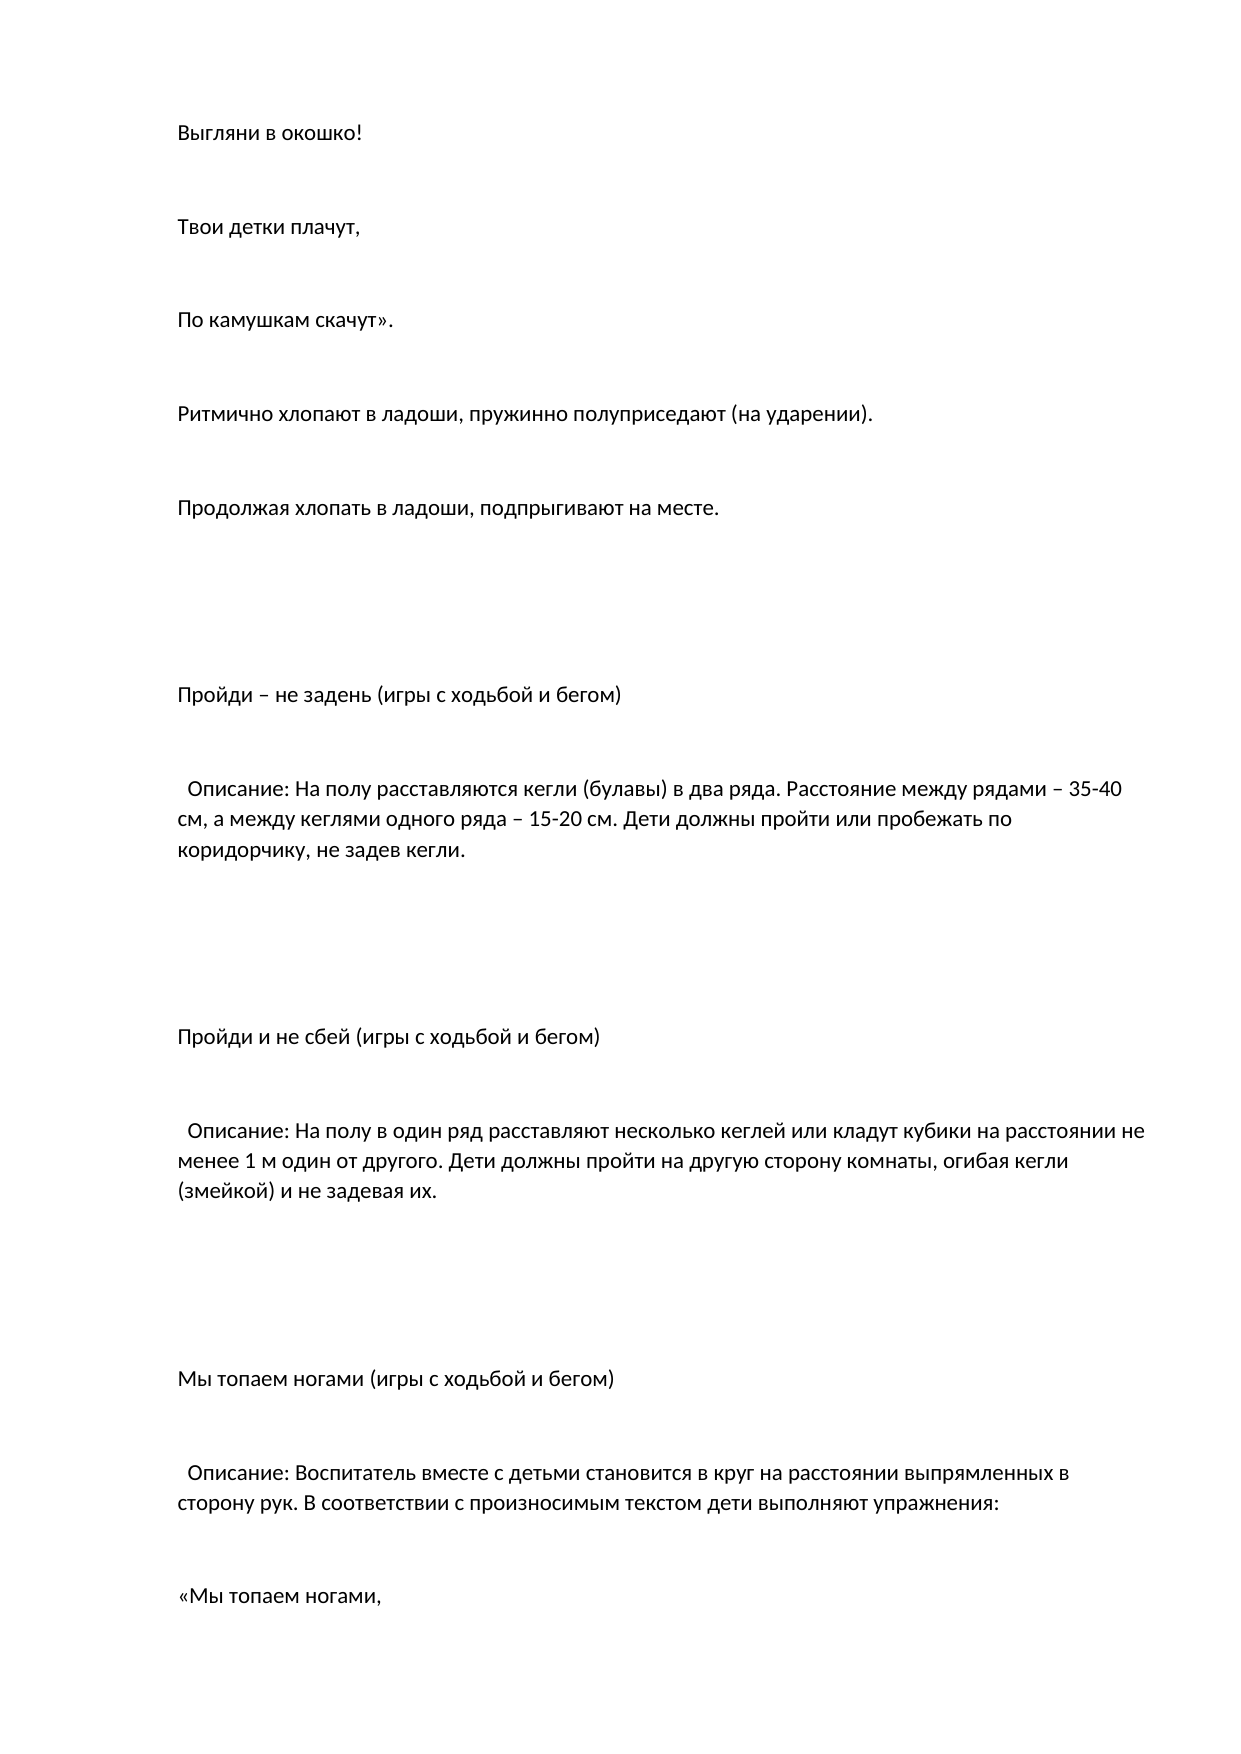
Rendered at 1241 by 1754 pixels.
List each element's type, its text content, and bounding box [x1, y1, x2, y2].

text Продолжая хлопать в ладоши, подпрыгивают на месте. [177, 493, 1152, 521]
text «Мы топаем ногами, [177, 1582, 1152, 1610]
text Пройди и не сбей (игры с ходьбой и бегом) [177, 1022, 1152, 1050]
text Описание: На полу расставляются кегли (булавы) в два ряда. Расстояние между рядами – 35-40 см, а между кеглями одного ряда – 15-20 см. Дети должны пройти или пробежать по коридорчику, не задев кегли. [177, 774, 1152, 863]
text Описание: На полу в один ряд расставляют несколько кеглей или кладут кубики на расстоянии не менее 1 м один от другого. Дети должны пройти на другую сторону комнаты, огибая кегли (змейкой) и не задевая их. [177, 1116, 1152, 1204]
text Твои детки плачут, [177, 212, 1152, 240]
text Ритмично хлопают в ладоши, пружинно полуприседают (на ударении). [177, 399, 1152, 427]
text Мы топаем ногами (игры с ходьбой и бегом) [177, 1364, 1152, 1392]
text Пройди – не задень (игры с ходьбой и бегом) [177, 681, 1152, 709]
text По камушкам скачут». [177, 306, 1152, 334]
text Выгляни в окошко! [177, 118, 1152, 146]
text Описание: Воспитатель вместе с детьми становится в круг на расстоянии выпрямленных в сторону рук. В соответствии с произносимым текстом дети выполняют упражнения: [177, 1458, 1152, 1516]
